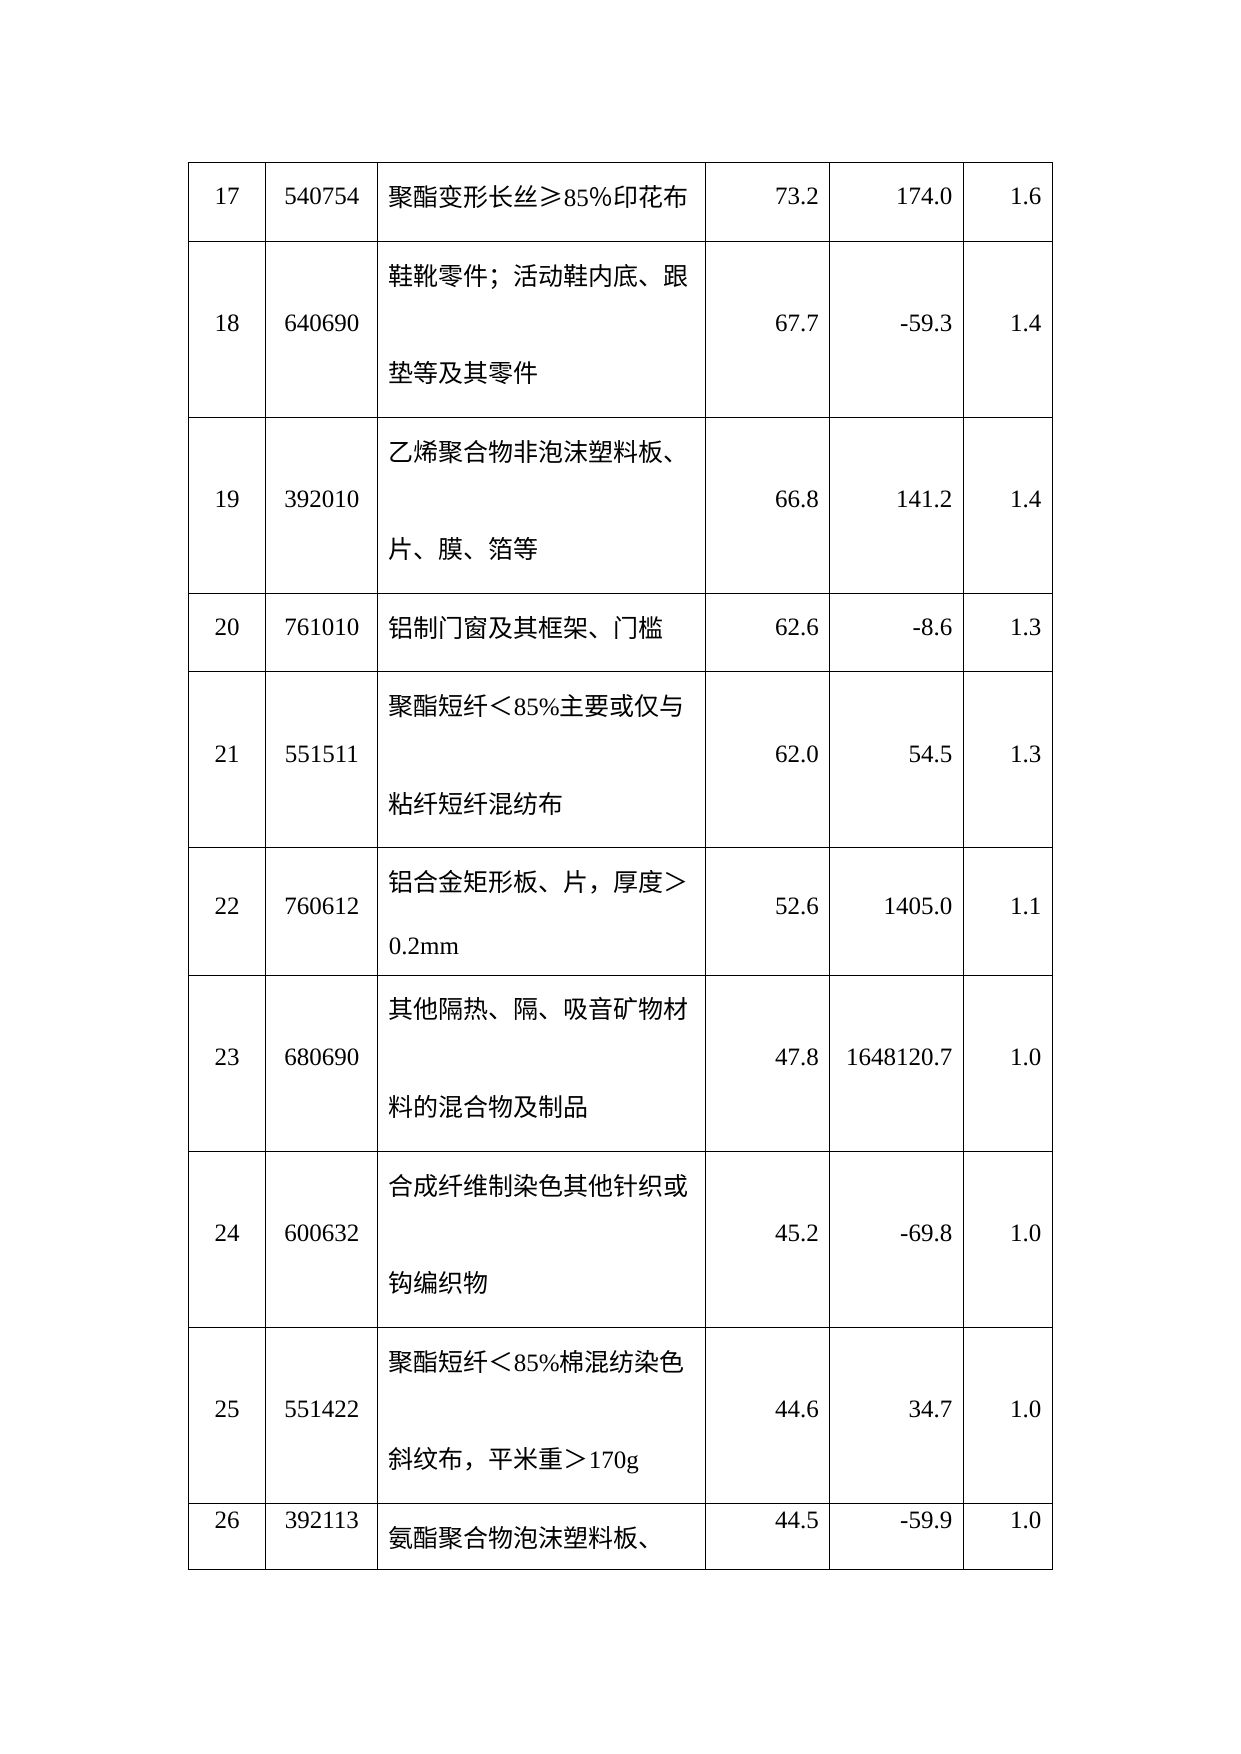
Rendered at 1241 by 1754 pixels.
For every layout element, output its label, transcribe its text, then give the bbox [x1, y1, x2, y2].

table_cell 44.6 [706, 1328, 829, 1503]
table_cell 44.5 [706, 1504, 829, 1569]
table_cell 47.8 [706, 976, 829, 1151]
table_cell 62.6 [706, 594, 829, 671]
table_cell 铝合金矩形板、片，厚度＞0.2mm [378, 848, 705, 974]
table_cell -8.6 [830, 594, 963, 671]
table_cell 1.0 [964, 976, 1052, 1151]
table_cell -59.3 [830, 242, 963, 417]
table_cell 1.6 [964, 163, 1052, 241]
table_cell 73.2 [706, 163, 829, 241]
table_cell 141.2 [830, 418, 963, 593]
table_cell 22 [189, 848, 265, 974]
table_cell 25 [189, 1328, 265, 1503]
table_cell 1.0 [964, 1504, 1052, 1569]
table_cell 1.3 [964, 594, 1052, 671]
table_cell 45.2 [706, 1152, 829, 1327]
table_cell 氨酯聚合物泡沫塑料板、片、膜、箔、扁条 [378, 1504, 705, 1569]
table_cell 66.8 [706, 418, 829, 593]
table_cell 1.4 [964, 242, 1052, 417]
table_cell 合成纤维制染色其他针织或钩编织物 [378, 1152, 705, 1327]
table_cell 551511 [266, 672, 377, 847]
table_cell 1.0 [964, 1328, 1052, 1503]
table_cell 17 [189, 163, 265, 241]
table_cell 392010 [266, 418, 377, 593]
table_cell 1648120.7 [830, 976, 963, 1151]
table_cell 21 [189, 672, 265, 847]
table_cell 18 [189, 242, 265, 417]
table_cell -69.8 [830, 1152, 963, 1327]
table_cell 聚酯短纤＜85%主要或仅与粘纤短纤混纺布 [378, 672, 705, 847]
table_cell 其他隔热、隔、吸音矿物材料的混合物及制品 [378, 976, 705, 1151]
table_cell 1.4 [964, 418, 1052, 593]
table_cell 34.7 [830, 1328, 963, 1503]
table_cell 760612 [266, 848, 377, 974]
table_cell 540754 [266, 163, 377, 241]
table_cell 67.7 [706, 242, 829, 417]
table_cell 680690 [266, 976, 377, 1151]
table_cell 640690 [266, 242, 377, 417]
table_cell 174.0 [830, 163, 963, 241]
table_cell 乙烯聚合物非泡沫塑料板、片、膜、箔等 [378, 418, 705, 593]
table_cell 聚酯变形长丝≥85％印花布 [378, 163, 705, 241]
table_cell 1.3 [964, 672, 1052, 847]
table_cell 24 [189, 1152, 265, 1327]
table_cell 26 [189, 1504, 265, 1569]
table_cell 鞋靴零件；活动鞋内底、跟垫等及其零件 [378, 242, 705, 417]
table_cell 54.5 [830, 672, 963, 847]
table_cell 铝制门窗及其框架、门槛 [378, 594, 705, 671]
table_cell 761010 [266, 594, 377, 671]
table_cell 62.0 [706, 672, 829, 847]
table_cell 1405.0 [830, 848, 963, 974]
table_cell 1.0 [964, 1152, 1052, 1327]
table_cell 600632 [266, 1152, 377, 1327]
table_cell 聚酯短纤＜85%棉混纺染色斜纹布，平米重＞170g [378, 1328, 705, 1503]
table_cell 23 [189, 976, 265, 1151]
table_cell 19 [189, 418, 265, 593]
table_cell 551422 [266, 1328, 377, 1503]
table_cell 1.1 [964, 848, 1052, 974]
table_cell 20 [189, 594, 265, 671]
table_cell 392113 [266, 1504, 377, 1569]
table_cell 52.6 [706, 848, 829, 974]
table_cell -59.9 [830, 1504, 963, 1569]
